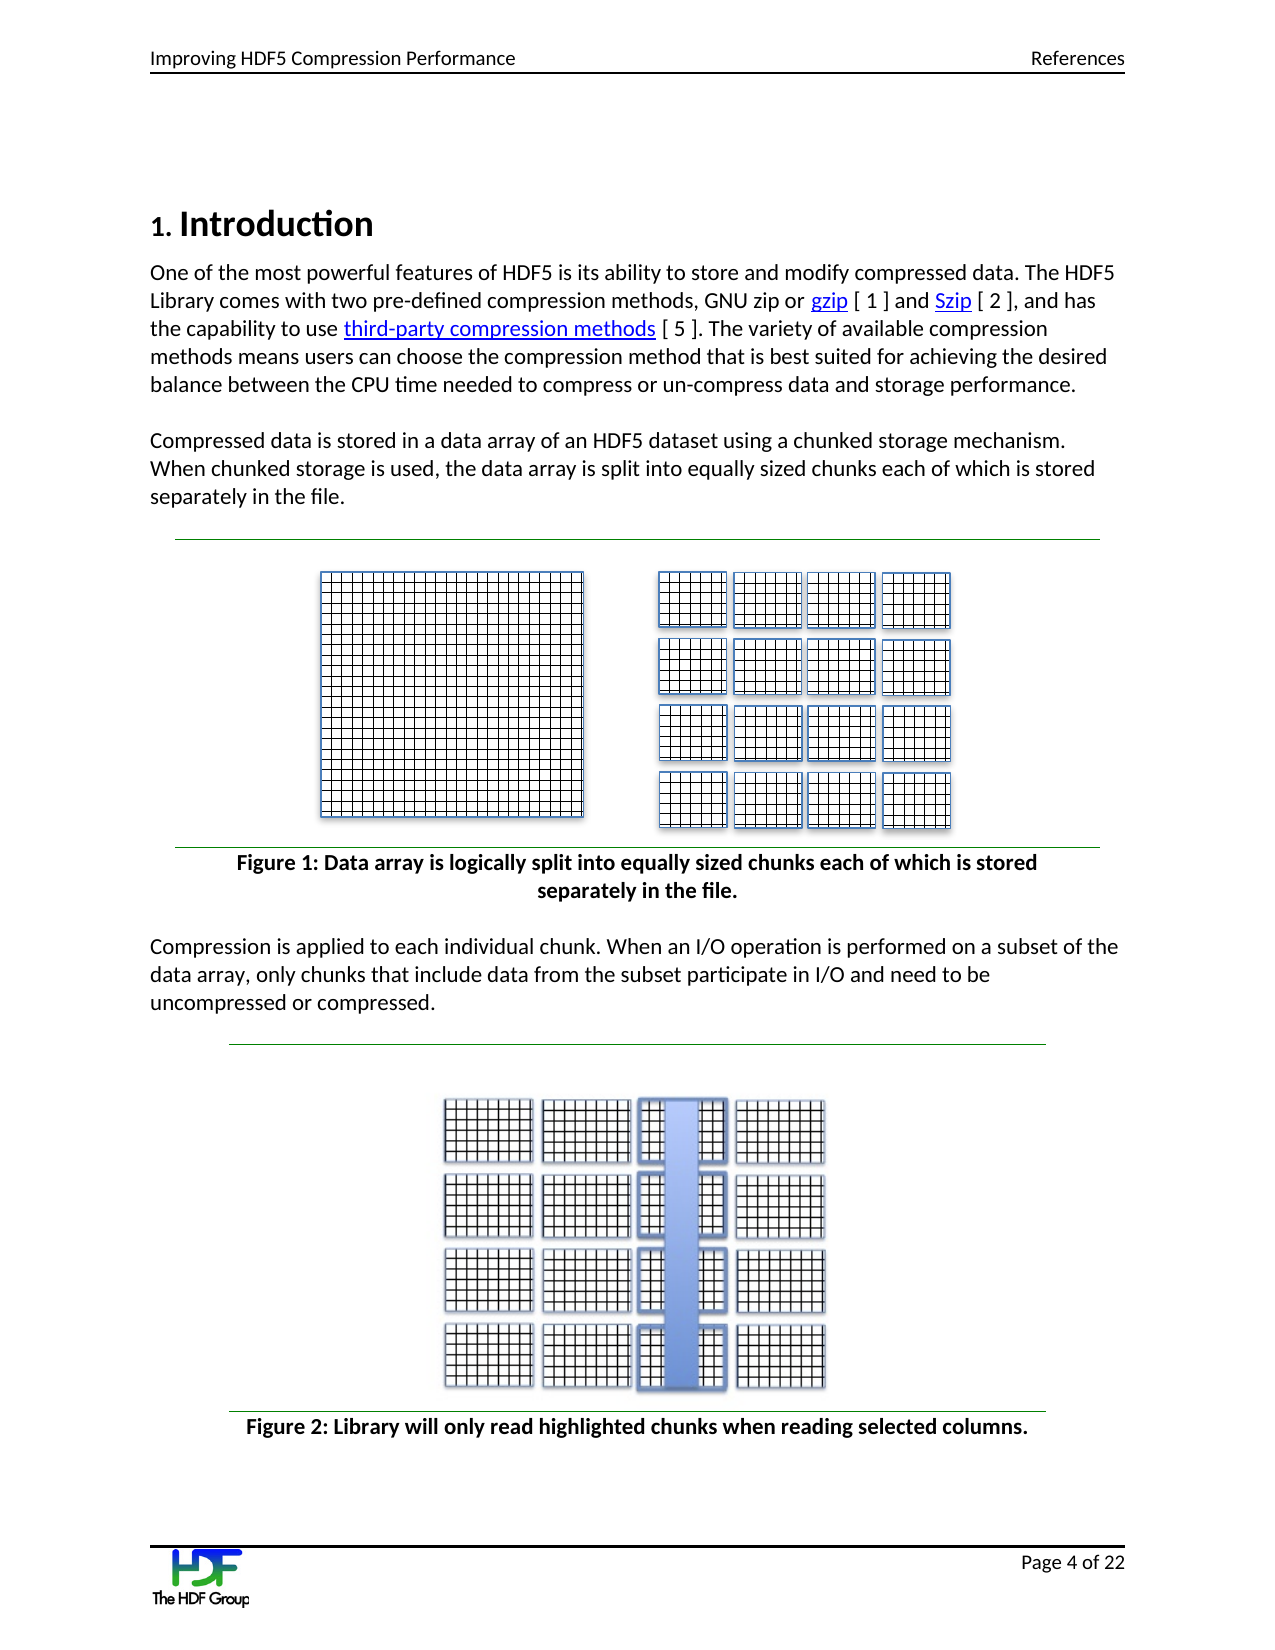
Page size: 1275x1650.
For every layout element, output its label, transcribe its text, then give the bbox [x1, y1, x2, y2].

text One of the most powerful features of HDF5 is its ability to store and modify compressed data. The HDF5 Library comes with two pre-defined compression methods, GNU zip or gzip [ 1 ] and Szip [ 2 ], and has the capability to use third-party compression methods [ 5 ]. The variety of available compression methods means users can choose the compression method that is best suited for achieving the desired balance between the CPU time needed to compress or un-compress data and storage performance. [150, 258, 1125, 398]
picture [152, 1549, 249, 1608]
subtitle Introduction [150, 200, 1125, 246]
table_header [175, 540, 1100, 847]
text Compressed data is stored in a data array of an HDF5 dataset using a chunked storage mechanism. When chunked storage is used, the data array is split into equally sized chunks each of which is stored separately in the file. [150, 426, 1125, 511]
text Compression is applied to each individual chunk. When an I/O operation is performed on a subset of the data array, only chunks that include data from the subset participate in I/O and need to be uncompressed or compressed. [150, 932, 1125, 1016]
picture [420, 1073, 855, 1411]
table_header [229, 1045, 1046, 1411]
